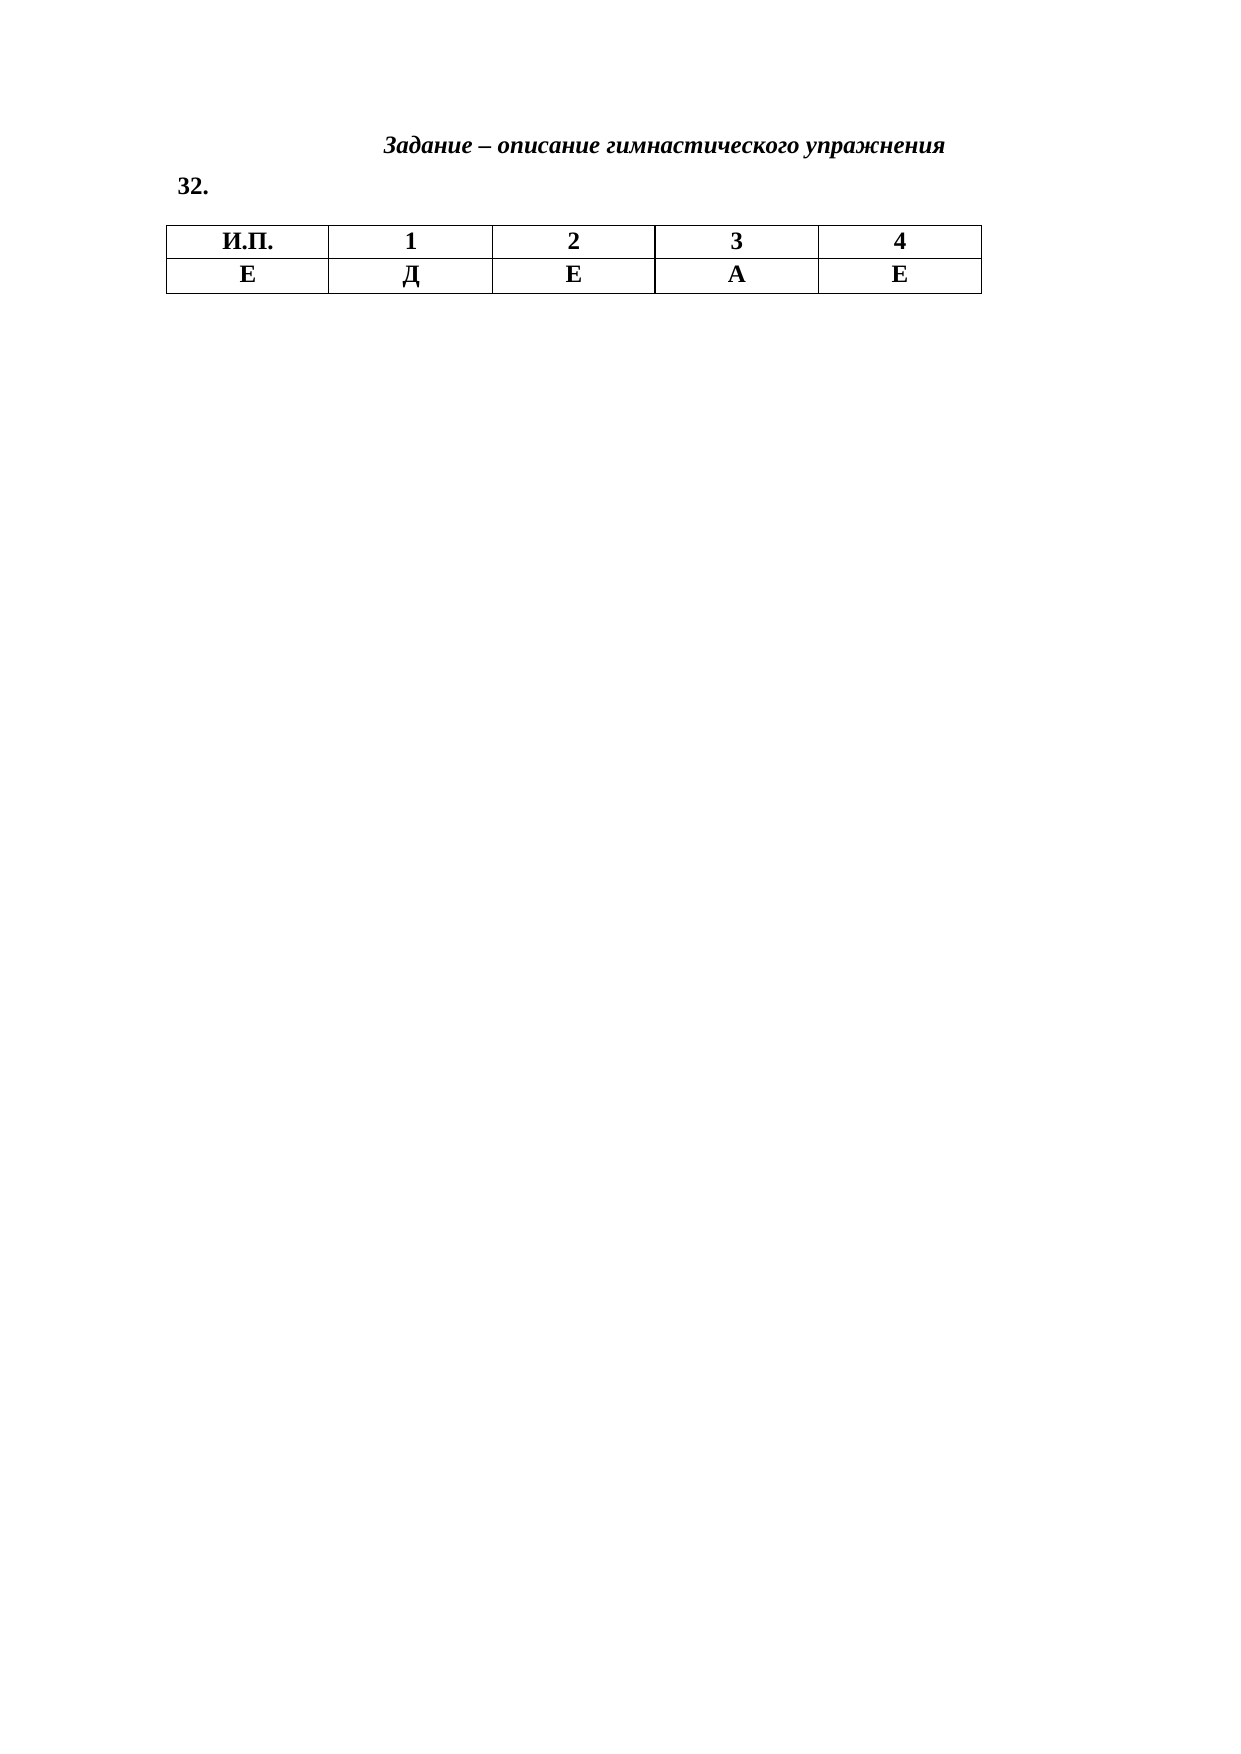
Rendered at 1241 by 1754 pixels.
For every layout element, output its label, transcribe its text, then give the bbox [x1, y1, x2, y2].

text 32. [177, 171, 1152, 200]
table_cell А [656, 259, 818, 293]
table_header 3 [656, 226, 818, 258]
table_cell Д [329, 259, 492, 293]
table_cell Е [167, 259, 328, 293]
text Задание – описание гимнастического упражнения [177, 130, 1152, 159]
table_cell Е [819, 259, 981, 293]
table_header И.П. [167, 226, 328, 258]
table_cell Е [493, 259, 654, 293]
table_header 1 [329, 226, 492, 258]
table_header 4 [819, 226, 981, 258]
table_header 2 [493, 226, 654, 258]
